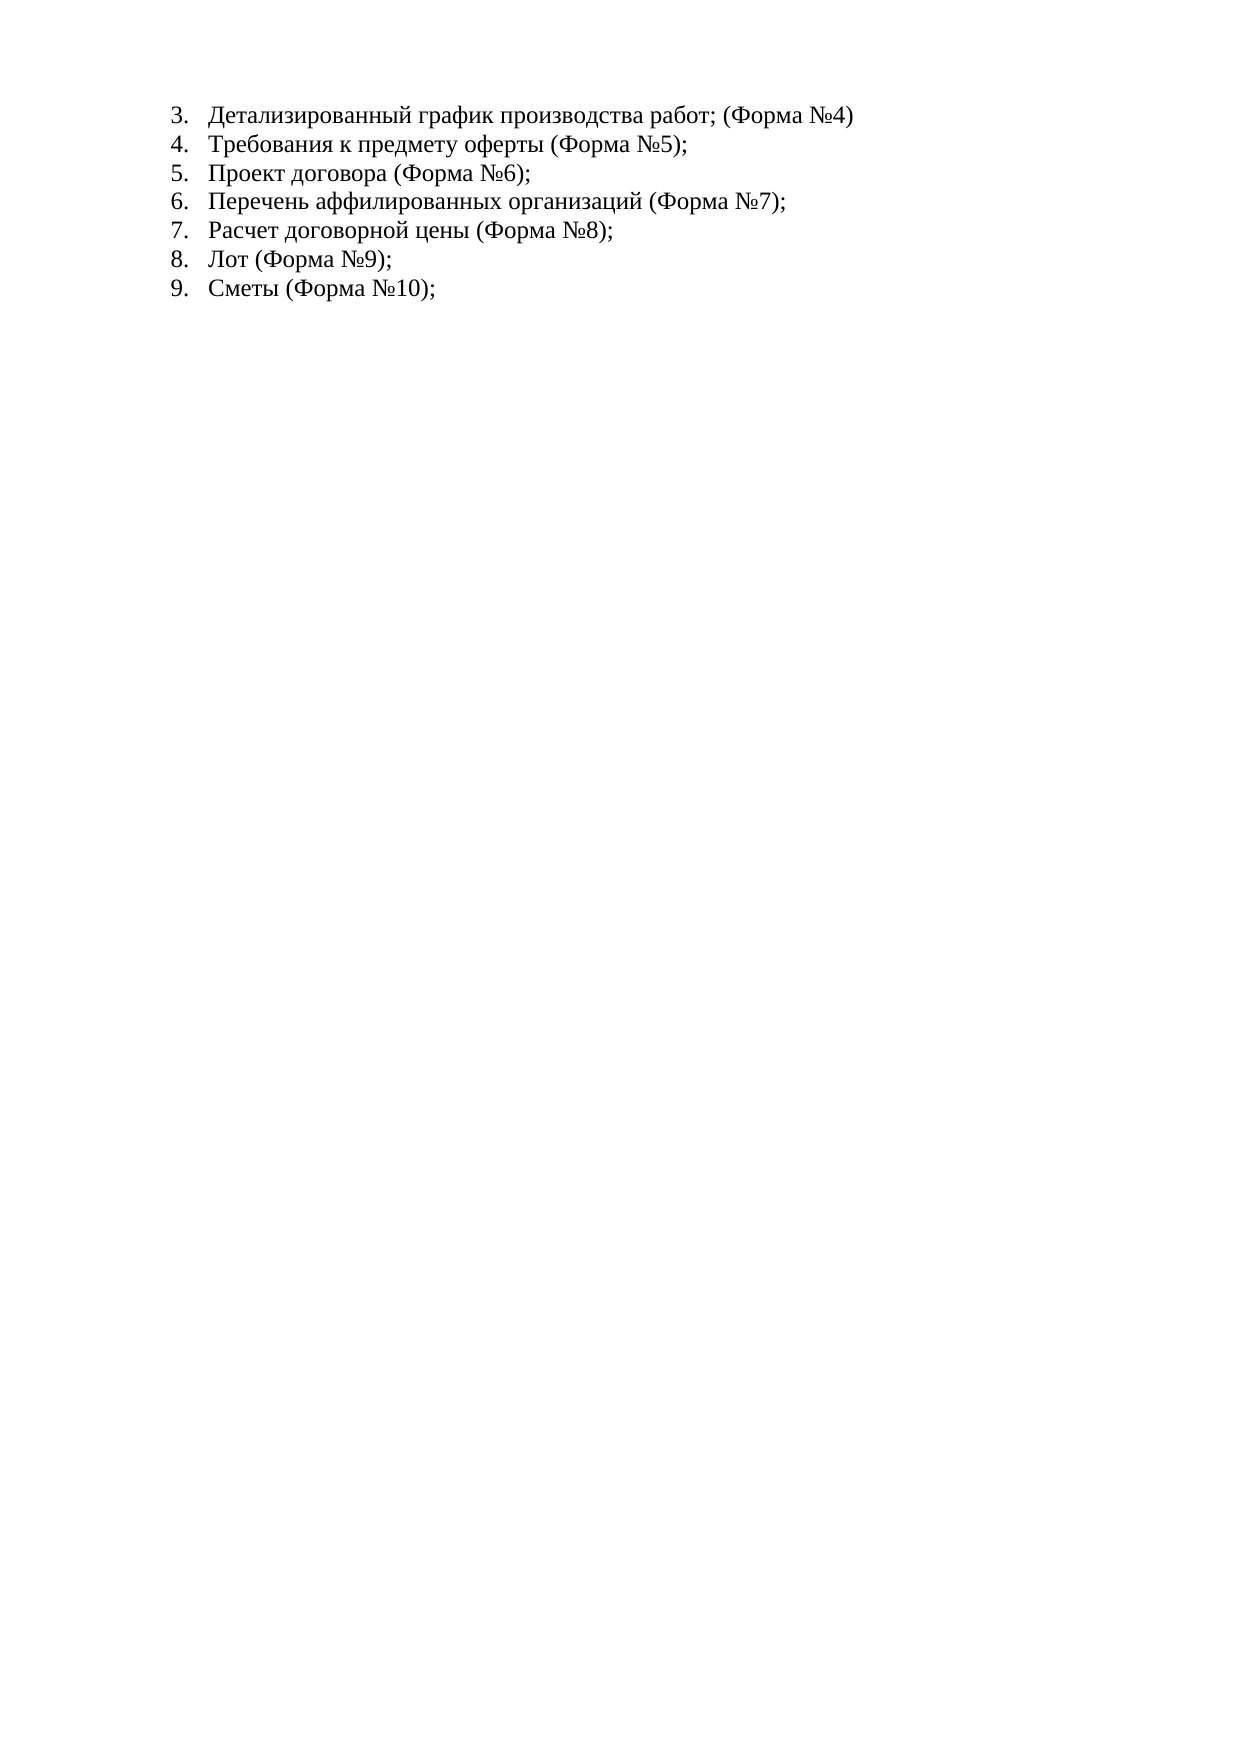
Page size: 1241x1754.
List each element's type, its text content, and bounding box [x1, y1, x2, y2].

list Перечень аффилированных организаций (Форма №7); [170, 186, 1152, 215]
list Сметы (Форма №10); [170, 273, 1152, 301]
list Требования к предмету оферты (Форма №5); [170, 129, 1152, 158]
list Детализированный график производства работ; (Форма №4) [170, 100, 1152, 129]
list Лот (Форма №9); [170, 244, 1152, 273]
list Расчет договорной цены (Форма №8); [170, 215, 1152, 244]
list Проект договора (Форма №6); [170, 158, 1152, 186]
